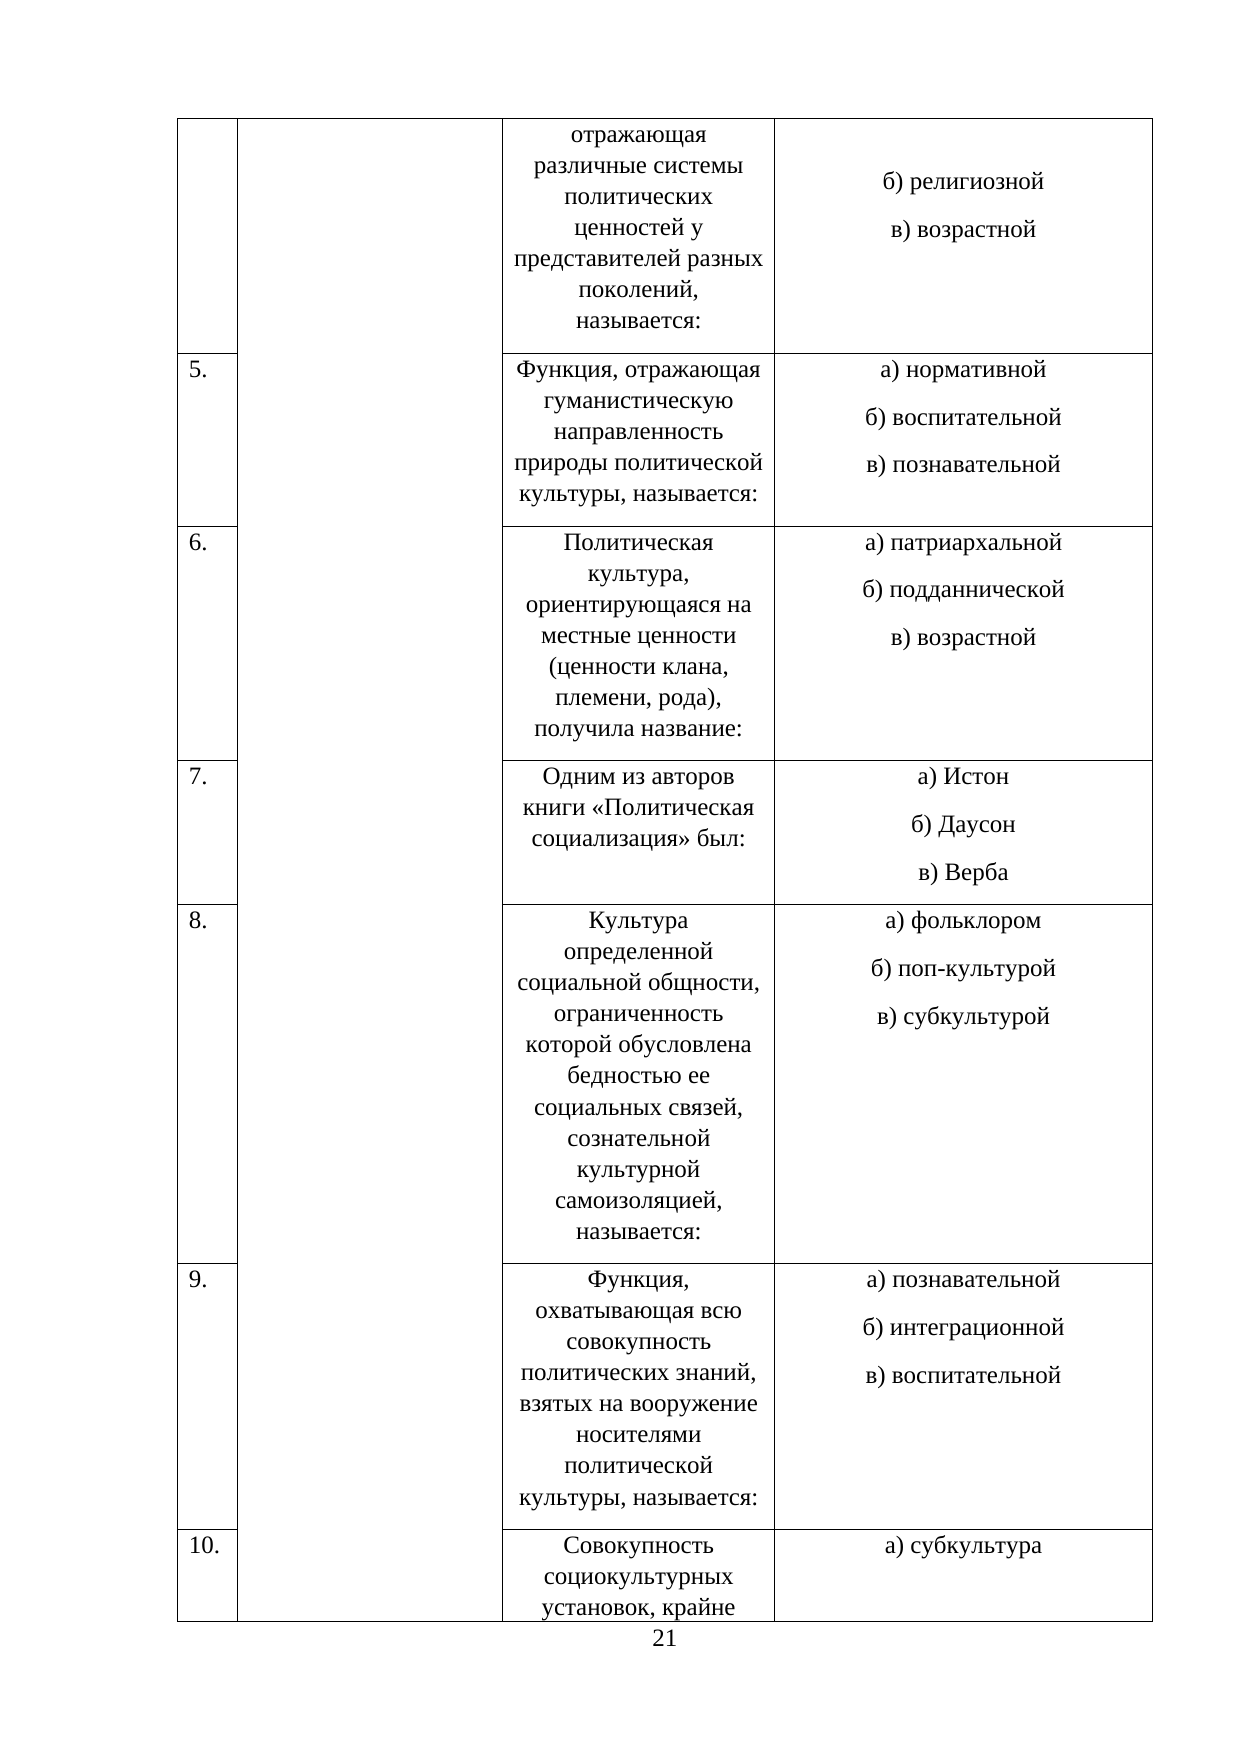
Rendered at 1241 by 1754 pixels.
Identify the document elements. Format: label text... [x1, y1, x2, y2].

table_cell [775, 119, 1152, 353]
table_cell 5. [178, 354, 237, 526]
table_cell 10. [178, 1530, 237, 1621]
table_cell а) познавательной б) интеграционной в) воспитательной [775, 1264, 1152, 1529]
table_cell 9. [178, 1264, 237, 1529]
table_cell а) Истон б) Даусон в) Верба [775, 761, 1152, 904]
table_cell а) нормативной б) воспитательной в) познавательной [775, 354, 1152, 526]
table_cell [503, 1530, 774, 1621]
table_cell Функция, охватывающая всю совокупность политических знаний, взятых на вооружение носителями политической культуры, называется: [503, 1264, 774, 1529]
table_cell Культура определенной социальной общности, ограниченность которой обусловлена бедностью ее социальных связей, сознательной культурной самоизоляцией, называется: [503, 905, 774, 1263]
table_cell 6. [178, 527, 237, 760]
table_cell а) фольклором б) поп-культурой в) субкультурой [775, 905, 1152, 1263]
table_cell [503, 119, 774, 353]
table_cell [775, 1530, 1152, 1621]
table_cell Политическая культура, ориентирующаяся на местные ценности (ценности клана, племени, рода), получила название: [503, 527, 774, 760]
table_cell а) патриархальной б) подданнической в) возрастной [775, 527, 1152, 760]
table_cell Одним из авторов книги «Политическая социализация» был: [503, 761, 774, 904]
table_cell 4. [178, 119, 237, 353]
table_cell 8. [178, 905, 237, 1263]
table_cell Функция, отражающая гуманистическую направленность природы политической культуры, называется: [503, 354, 774, 526]
table_cell 7. [178, 761, 237, 904]
